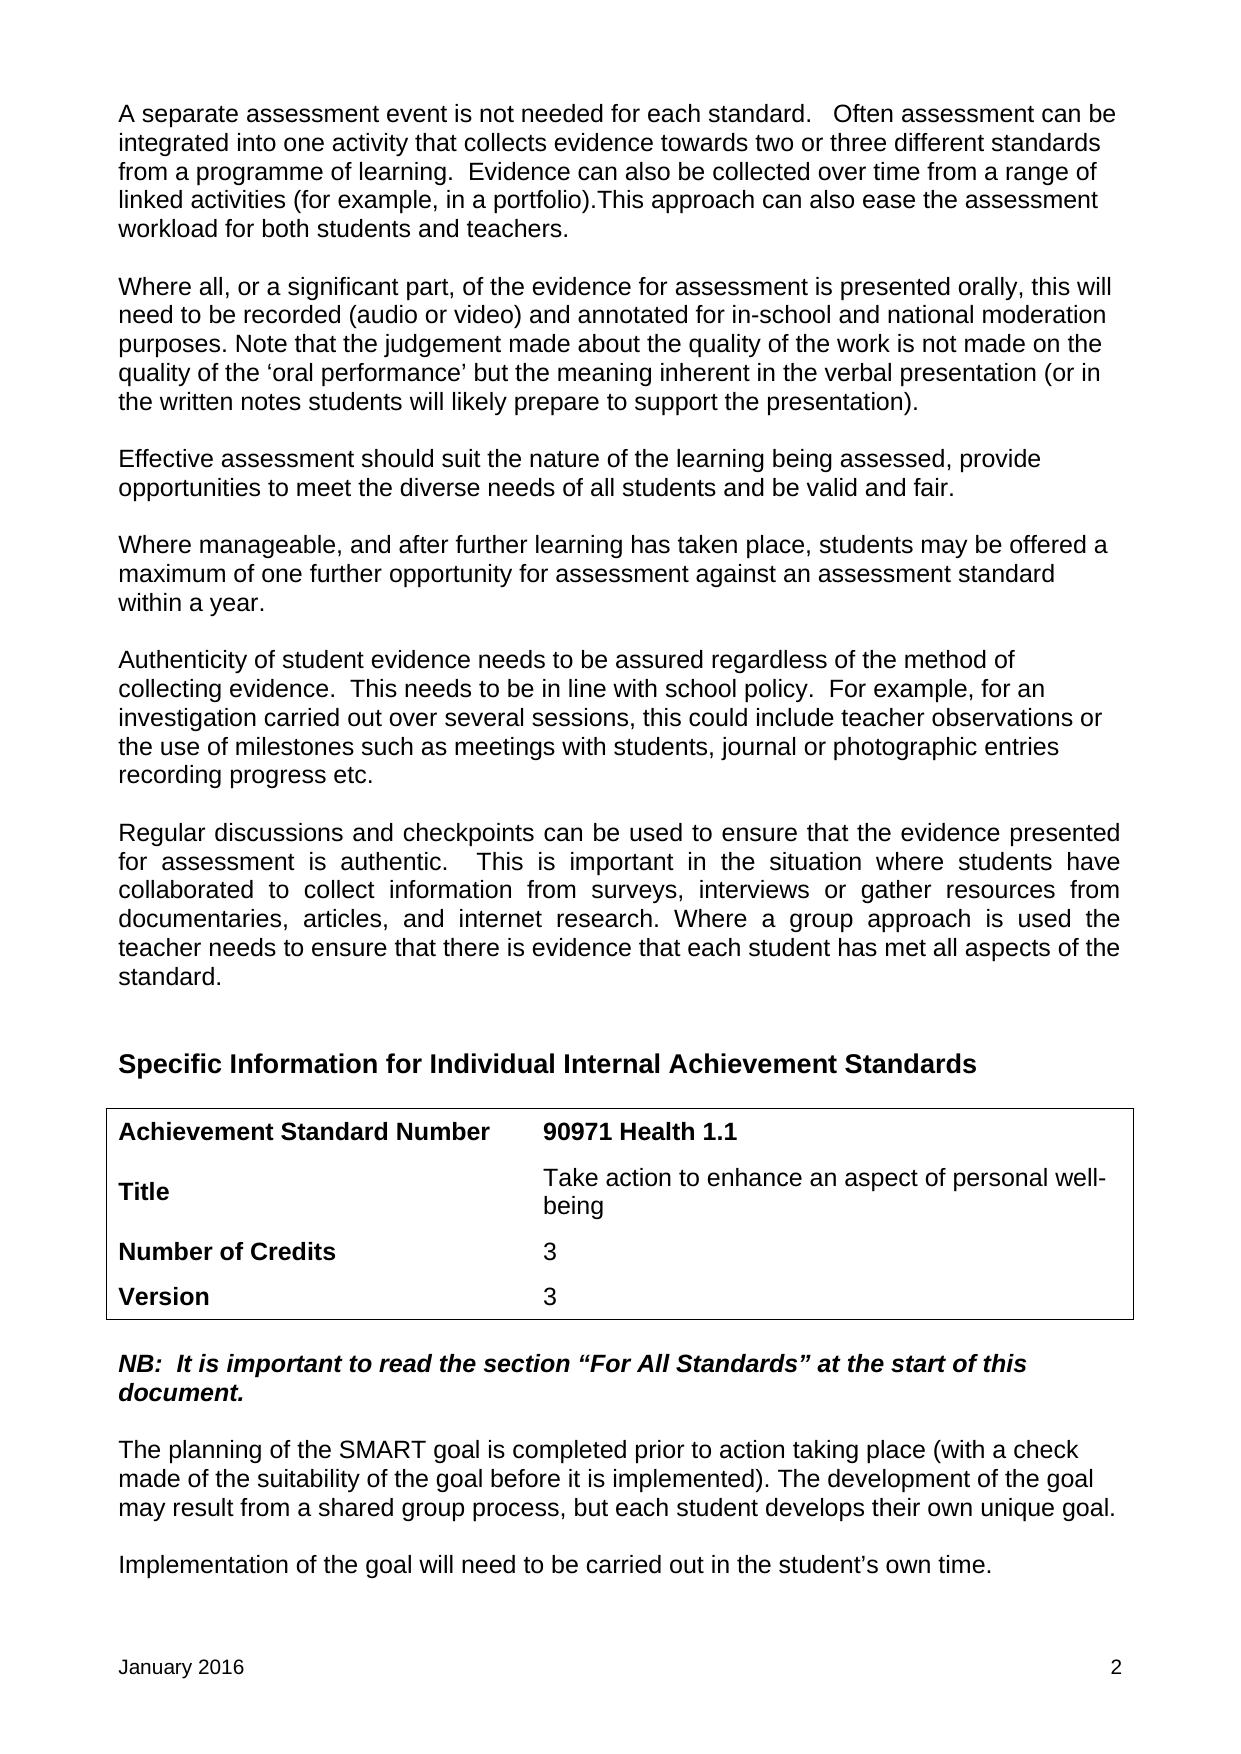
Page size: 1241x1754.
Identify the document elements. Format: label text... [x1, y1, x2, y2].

text Implementation of the goal will need to be carried out in the student’s own time. [118, 1550, 1122, 1579]
text Regular discussions and checkpoints can be used to ensure that the evidence presented for assessment is authentic. This is important in the situation where students have collaborated to collect information from surveys, interviews or gather resources from documentaries, articles, and internet research. Where a group approach is used the teacher needs to ensure that there is evidence that each student has met all aspects of the standard. [118, 818, 1122, 990]
table_header 90971 Health 1.1 [532, 1109, 1133, 1154]
table_cell 3 [532, 1274, 1133, 1319]
table_cell Version [107, 1274, 532, 1319]
table_cell Title [107, 1154, 532, 1228]
table_cell Take action to enhance an aspect of personal well-being [532, 1154, 1133, 1228]
text Authenticity of student evidence needs to be assured regardless of the method of collecting evidence. This needs to be in line with school policy. For example, for an investigation carried out over several sessions, this could include teacher observations or the use of milestones such as meetings with students, journal or photographic entries recording progress etc. [118, 645, 1122, 789]
text Where all, or a significant part, of the evidence for assessment is presented orally, this will need to be recorded (audio or video) and annotated for in-school and national moderation purposes. Note that the judgement made about the quality of the work is not made on the quality of the ‘oral performance’ but the meaning inherent in the verbal presentation (or in the written notes students will likely prepare to support the presentation). [118, 272, 1122, 415]
text A separate assessment event is not needed for each standard. Often assessment can be integrated into one activity that collects evidence towards two or three different standards from a programme of learning. Evidence can also be collected over time from a range of linked activities (for example, in a portfolio).This approach can also ease the assessment workload for both students and teachers. [118, 99, 1122, 243]
table_cell 3 [532, 1229, 1133, 1274]
text Where manageable, and after further learning has taken place, students may be offered a maximum of one further opportunity for assessment against an assessment standard within a year. [118, 530, 1122, 617]
text Specific Information for Individual Internal Achievement Standards [118, 1048, 1122, 1079]
text The planning of the SMART goal is completed prior to action taking place (with a check made of the suitability of the goal before it is implemented). The development of the goal may result from a shared group process, but each student develops their own unique goal. [118, 1435, 1122, 1522]
text NB: It is important to read the section “For All Standards” at the start of this document. [118, 1349, 1122, 1407]
text Effective assessment should suit the nature of the learning being assessed, provide opportunities to meet the diverse needs of all students and be valid and fair. [118, 444, 1122, 502]
table_header Achievement Standard Number [107, 1109, 532, 1154]
table_cell Number of Credits [107, 1229, 532, 1274]
